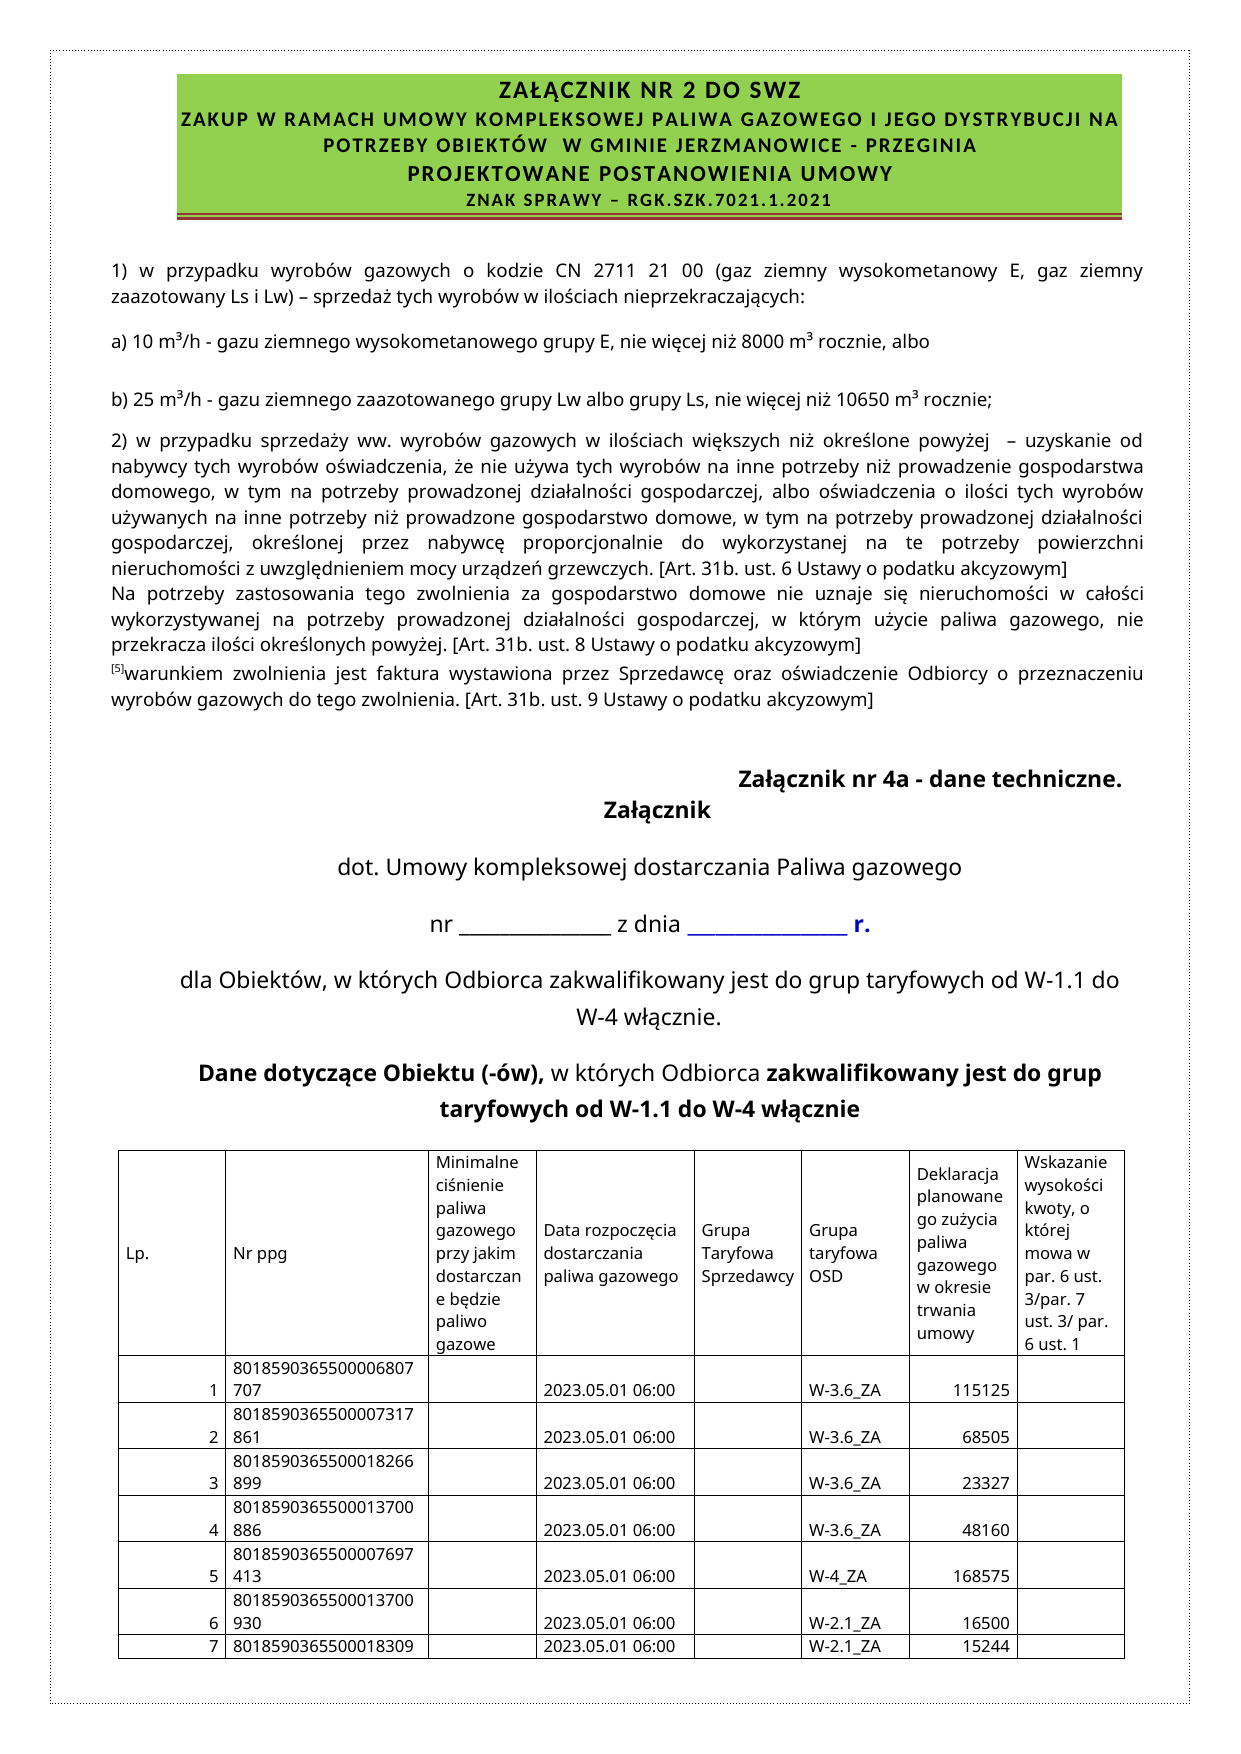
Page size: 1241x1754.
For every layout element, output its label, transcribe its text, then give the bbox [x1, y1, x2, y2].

table_cell [1018, 1589, 1124, 1634]
table_cell 1) w przypadku wyrobów gazowych o kodzie CN 2711 21 00 (gaz ziemny wysokometanowy E, gaz ziemny zaazotowany Ls i Lw) – sprzedaż tych wyrobów w ilościach nieprzekraczających: [104, 254, 1152, 312]
table_cell [429, 1589, 536, 1634]
table_cell 8018590365500007697413 [226, 1542, 428, 1588]
table_cell W-3.6_ZA [802, 1403, 909, 1448]
table_cell 8018590365500006807707 [226, 1356, 428, 1402]
table_header Grupa taryfowa OSD [802, 1151, 909, 1355]
table_cell 3 [119, 1449, 225, 1495]
table_cell a) 10 m³/h - gazu ziemnego wysokometanowego grupy E, nie więcej niż 8000 m³ rocznie, albo [104, 312, 1152, 370]
table_cell 68505 [910, 1403, 1017, 1448]
table_cell [5]warunkiem zwolnienia jest faktura wystawiona przez Sprzedawcę oraz oświadczenie Odbiorcy o przeznaczeniu wyrobów gazowych do tego zwolnienia. [Art. 31b. ust. 9 Ustawy o podatku akcyzowym] [104, 657, 1152, 715]
table_cell [695, 1356, 801, 1402]
table_cell 8018590365500013700930 [226, 1589, 428, 1634]
table_cell [1018, 1496, 1124, 1541]
table_cell 2023.05.01 06:00 [537, 1635, 694, 1658]
table_cell 8018590365500007317861 [226, 1403, 428, 1448]
table_header Deklaracja planowanego zużycia paliwa gazowego w okresie trwania umowy [910, 1151, 1017, 1355]
table_cell 6 [119, 1589, 225, 1634]
table_cell 2023.05.01 06:00 [537, 1542, 694, 1588]
table_cell 2023.05.01 06:00 [537, 1496, 694, 1541]
table_cell 2 [119, 1403, 225, 1448]
table_cell Na potrzeby zastosowania tego zwolnienia za gospodarstwo domowe nie uznaje się nieruchomości w całości wykorzystywanej na potrzeby prowadzonej działalności gospodarczej, w którym użycie paliwa gazowego, nie przekracza ilości określonych powyżej. [Art. 31b. ust. 8 Ustawy o podatku akcyzowym] [104, 581, 1152, 657]
table_cell [429, 1449, 536, 1495]
table_cell 16500 [910, 1589, 1017, 1634]
table_cell 5 [119, 1542, 225, 1588]
table_cell W-4_ZA [802, 1542, 909, 1588]
table_cell [695, 1496, 801, 1541]
table_cell [695, 1403, 801, 1448]
table_cell W-3.6_ZA [802, 1356, 909, 1402]
text Załącznik [192, 794, 1122, 825]
text dla Obiektów, w których Odbiorca zakwalifikowany jest do grup taryfowych od W-1.1 do W-4 włącznie. [177, 964, 1122, 1032]
table_cell [695, 1589, 801, 1634]
table_header Data rozpoczęcia dostarczania paliwa gazowego [537, 1151, 694, 1355]
table_cell 7 [119, 1635, 225, 1658]
table_cell [429, 1356, 536, 1402]
table_cell [695, 1449, 801, 1495]
table_cell [1018, 1449, 1124, 1495]
table_header Wskazanie wysokości kwoty, o której mowa w par. 6 ust. 3/par. 7 ust. 3/ par. 6 ust. 1 [1018, 1151, 1124, 1355]
text Dane dotyczące Obiektu (-ów), w których Odbiorca zakwalifikowany jest do grup taryfowych od W-1.1 do W-4 włącznie [177, 1057, 1122, 1124]
table_cell [1018, 1356, 1124, 1402]
text Załącznik nr 4a - dane techniczne. [177, 763, 1122, 794]
table_cell 48160 [910, 1496, 1017, 1541]
table_cell b) 25 m³/h - gazu ziemnego zaazotowanego grupy Lw albo grupy Ls, nie więcej niż 10650 m³ rocznie; [104, 370, 1152, 427]
table_cell 4 [119, 1496, 225, 1541]
table_cell 1 [119, 1356, 225, 1402]
table_cell [1018, 1403, 1124, 1448]
table_cell 2023.05.01 06:00 [537, 1356, 694, 1402]
table_cell 8018590365500013700886 [226, 1496, 428, 1541]
table_cell 168575 [910, 1542, 1017, 1588]
table_cell [429, 1496, 536, 1541]
table_cell W-3.6_ZA [802, 1496, 909, 1541]
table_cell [226, 1635, 428, 1658]
table_cell [429, 1542, 536, 1588]
table_cell [695, 1635, 801, 1658]
table_cell [695, 1542, 801, 1588]
table_cell [429, 1635, 536, 1658]
table_cell 8018590365500018266899 [226, 1449, 428, 1495]
table_cell [429, 1403, 536, 1448]
table_header Lp. [119, 1151, 225, 1355]
text nr _______________ z dnia _________________ r. [177, 908, 1122, 939]
table_cell W-3.6_ZA [802, 1449, 909, 1495]
table_cell W-2.1_ZA [802, 1589, 909, 1634]
table_header Grupa Taryfowa Sprzedawcy [695, 1151, 801, 1355]
table_cell [1018, 1542, 1124, 1588]
table_cell 2023.05.01 06:00 [537, 1589, 694, 1634]
table_header Nr ppg [226, 1151, 428, 1355]
text dot. Umowy kompleksowej dostarczania Paliwa gazowego [177, 851, 1122, 882]
table_cell 15244 [910, 1635, 1017, 1658]
table_cell 23327 [910, 1449, 1017, 1495]
table_header Minimalne ciśnienie paliwa gazowego przy jakim dostarczane będzie paliwo gazowe [429, 1151, 536, 1355]
table_cell 2023.05.01 06:00 [537, 1449, 694, 1495]
table_cell [1018, 1635, 1124, 1658]
table_cell 2023.05.01 06:00 [537, 1403, 694, 1448]
table_cell 2) w przypadku sprzedaży ww. wyrobów gazowych w ilościach większych niż określone powyżej – uzyskanie od nabywcy tych wyrobów oświadczenia, że nie używa tych wyrobów na inne potrzeby niż prowadzenie gospodarstwa domowego, w tym na potrzeby prowadzonej działalności gospodarczej, albo oświadczenia o ilości tych wyrobów używanych na inne potrzeby niż prowadzone gospodarstwo domowe, w tym na potrzeby prowadzonej działalności gospodarczej, określonej przez nabywcę proporcjonalnie do wykorzystanej na te potrzeby powierzchni nieruchomości z uwzględnieniem mocy urządzeń grzewczych. [Art. 31b. ust. 6 Ustawy o podatku akcyzowym] [104, 428, 1152, 581]
table_cell W-2.1_ZA [802, 1635, 909, 1658]
table_cell 115125 [910, 1356, 1017, 1402]
